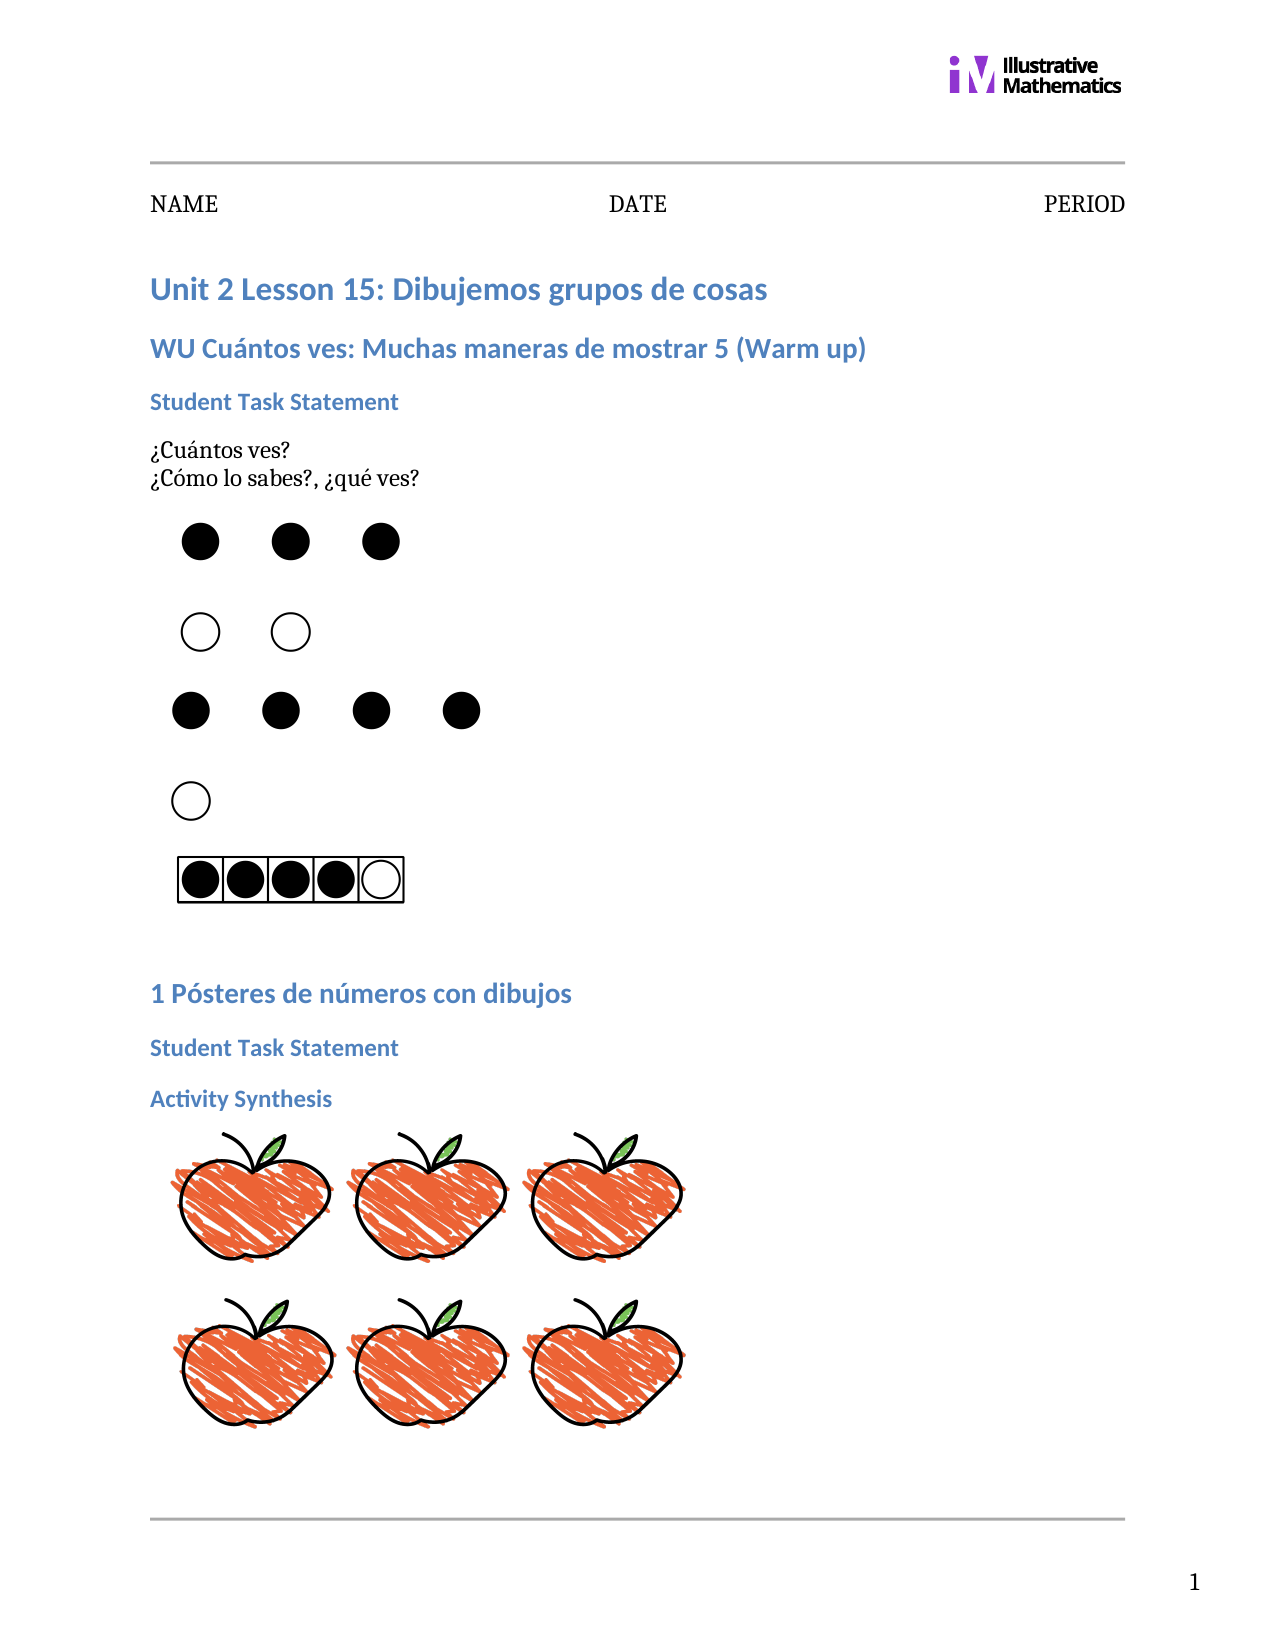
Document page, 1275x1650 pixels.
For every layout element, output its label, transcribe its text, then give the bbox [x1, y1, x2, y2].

subtitle Unit 2 Lesson 15: Dibujemos grupos de cosas [150, 268, 1125, 309]
picture [949, 55, 1121, 93]
subtitle Student Task Statement [150, 1032, 1125, 1062]
picture [168, 1132, 691, 1430]
subtitle WU Cuántos ves: Muchas maneras de mostrar 5 (Warm up) [150, 330, 1125, 366]
picture [168, 680, 484, 831]
text ¿Cuántos ves? ¿Cómo lo sabes?, ¿qué ves? [150, 436, 1125, 493]
subtitle Student Task Statement [150, 386, 1125, 417]
subtitle Activity Synthesis [150, 1083, 1125, 1113]
picture [168, 849, 413, 955]
subtitle 1 Pósteres de números con dibujos [150, 975, 1125, 1011]
picture [168, 511, 413, 662]
